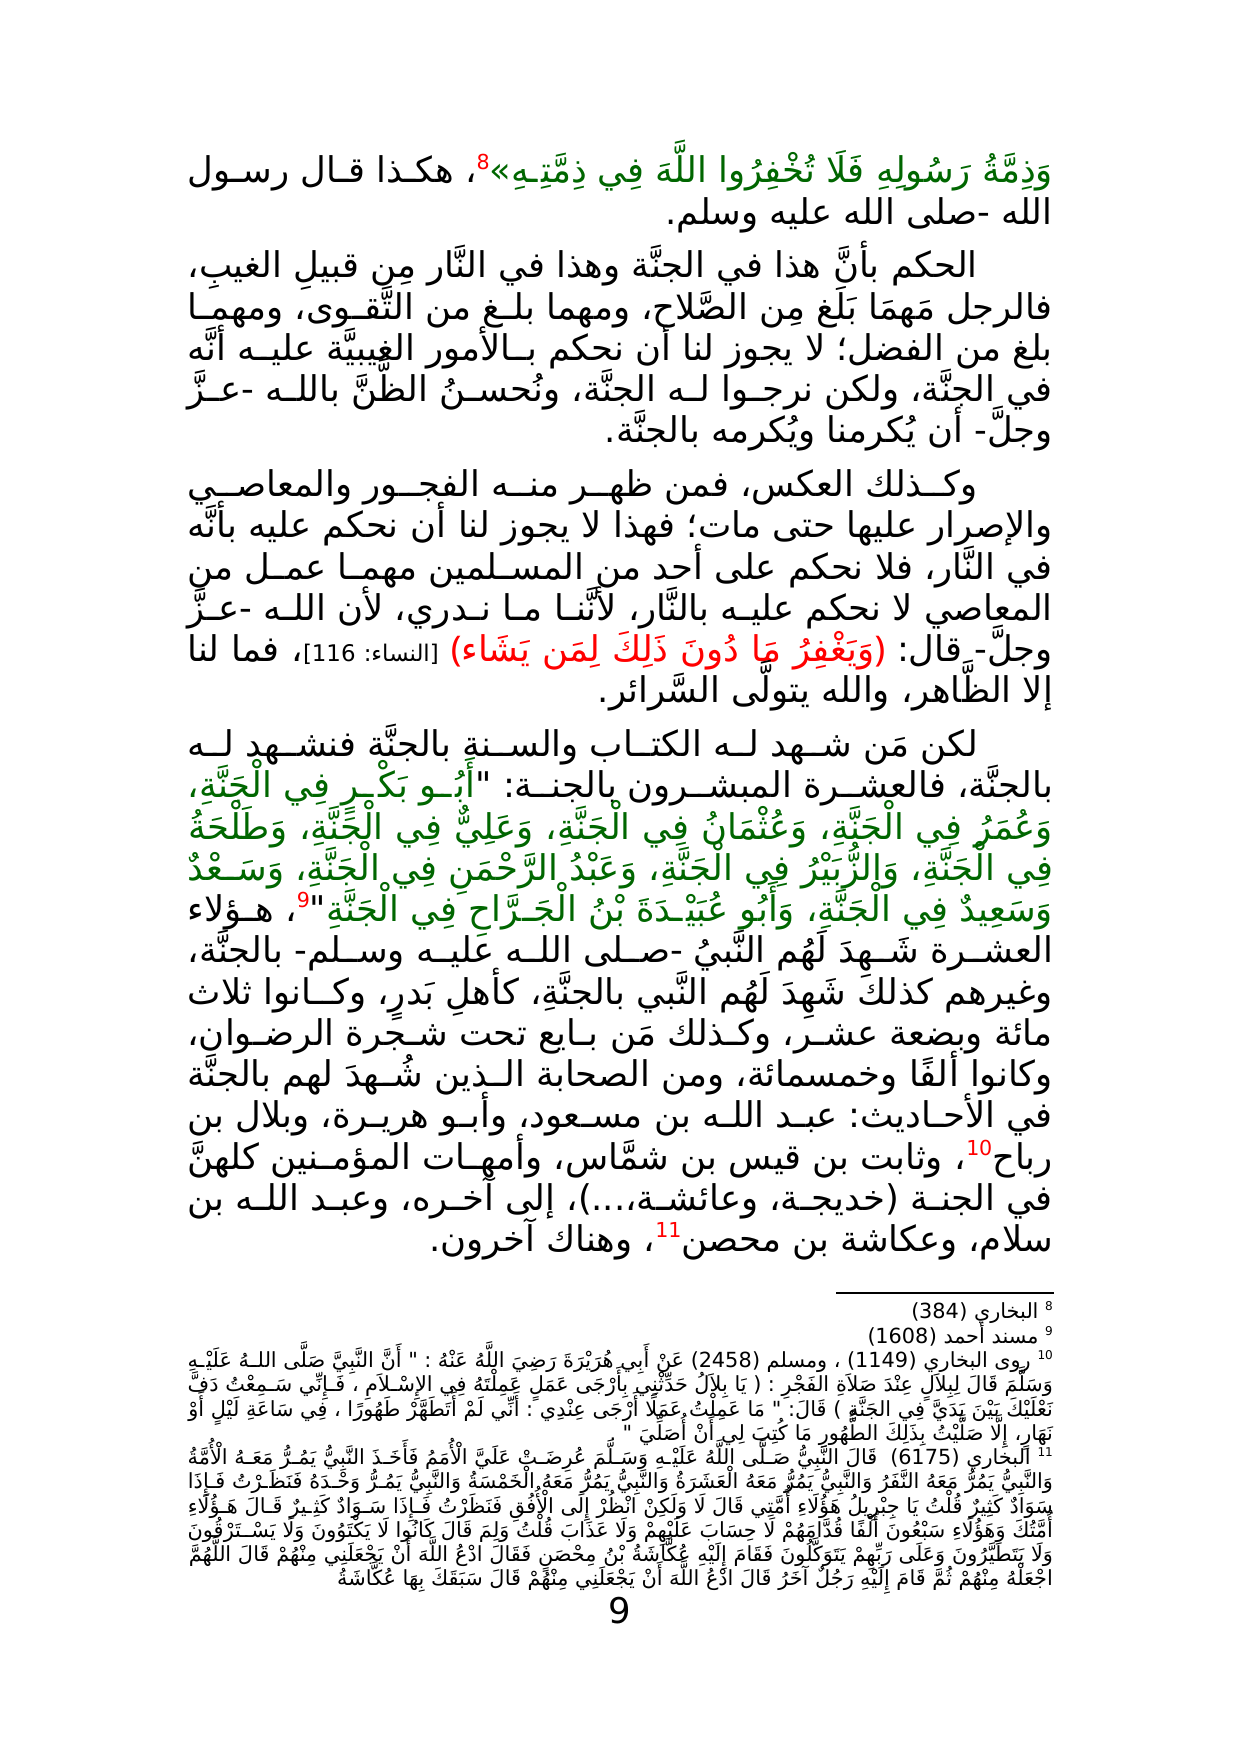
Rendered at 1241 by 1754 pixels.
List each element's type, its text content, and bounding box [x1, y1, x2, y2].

text لكن مَن شهد له الكتاب والسنة بالجنَّة فنشهد له بالجنَّة، فالعشرة المبشرون بالجنة: "أَبُو بَكْرٍ فِي الْجَنَّةِ، وَعُمَرُ فِي الْجَنَّةِ، وَعُثْمَانُ فِي الْجَنَّةِ، وَعَلِيٌّ فِي الْجَنَّةِ، وَطَلْحَةُ فِي الْجَنَّةِ، وَالزُّبَيْرُ فِي الْجَنَّةِ، وَعَبْدُ الرَّحْمَنِ فِي الْجَنَّةِ، وَسَعْدٌ وَسَعِيدٌ فِي الْجَنَّةِ، وَأَبُو عُبَيْدَةَ بْنُ الْجَرَّاحِ فِي الْجَنَّةِ"، هؤلاء العشرة شَهِدَ لَهُم النَّبيُ -صلى الله عليه وسلم- بالجنَّة، وغيرهم كذلك شَهِدَ لَهُم النَّبي بالجنَّةِ، كأهلِ بَدرٍ، وكانوا ثلاث مائة وبضعة عشر، وكذلك مَن بايع تحت شجرة الرضوان، وكانوا ألفًا وخمسمائة، ومن الصحابة الذين شُهدَ لهم بالجنَّة في الأحاديث: عبد الله بن مسعود، وأبو هريرة، وبلال بن رباح، وثابت بن قيس بن شمَّاس، وأمهات المؤمنين كلهنَّ في الجنة (خديجة، وعائشة،...)، إلى آخره، وعبد الله بن سلام، وعكاشة بن محصن، وهناك آخرون. [187, 724, 1053, 1260]
text الحكم بأنَّ هذا في الجنَّة وهذا في النَّار مِن قبيلِ الغيبِ، فالرجل مَهمَا بَلَغ مِن الصَّلاح، ومهما بلغ من التَّقوى، ومهما بلغ من الفضل؛ لا يجوز لنا أن نحكم بالأمور الغيبيَّة عليه أنَّه في الجنَّة، ولكن نرجوا له الجنَّة، ونُحسنُ الظَّنَّ بالله -عزَّ وجلَّ- أن يُكرمنا ويُكرمه بالجنَّة. [187, 245, 1053, 451]
text وكذلك العكس، فمن ظهر منه الفجور والمعاصي والإصرار عليها حتى مات؛ فهذا لا يجوز لنا أن نحكم عليه بأنَّه في النَّار، فلا نحكم على أحد من المسلمين مهما عمل من المعاصي لا نحكم عليه بالنَّار، لأنَّنا ما ندري، لأن الله -عزَّ وجلَّ- قال: ﴿وَيَغْفِرُ مَا دُونَ ذَلِكَ لِمَن يَشَاء﴾ [النساء: 116]، فما لنا إلا الظَّاهر، والله يتولَّى السَّرائر. [187, 464, 1053, 711]
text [187, 150, 1053, 232]
